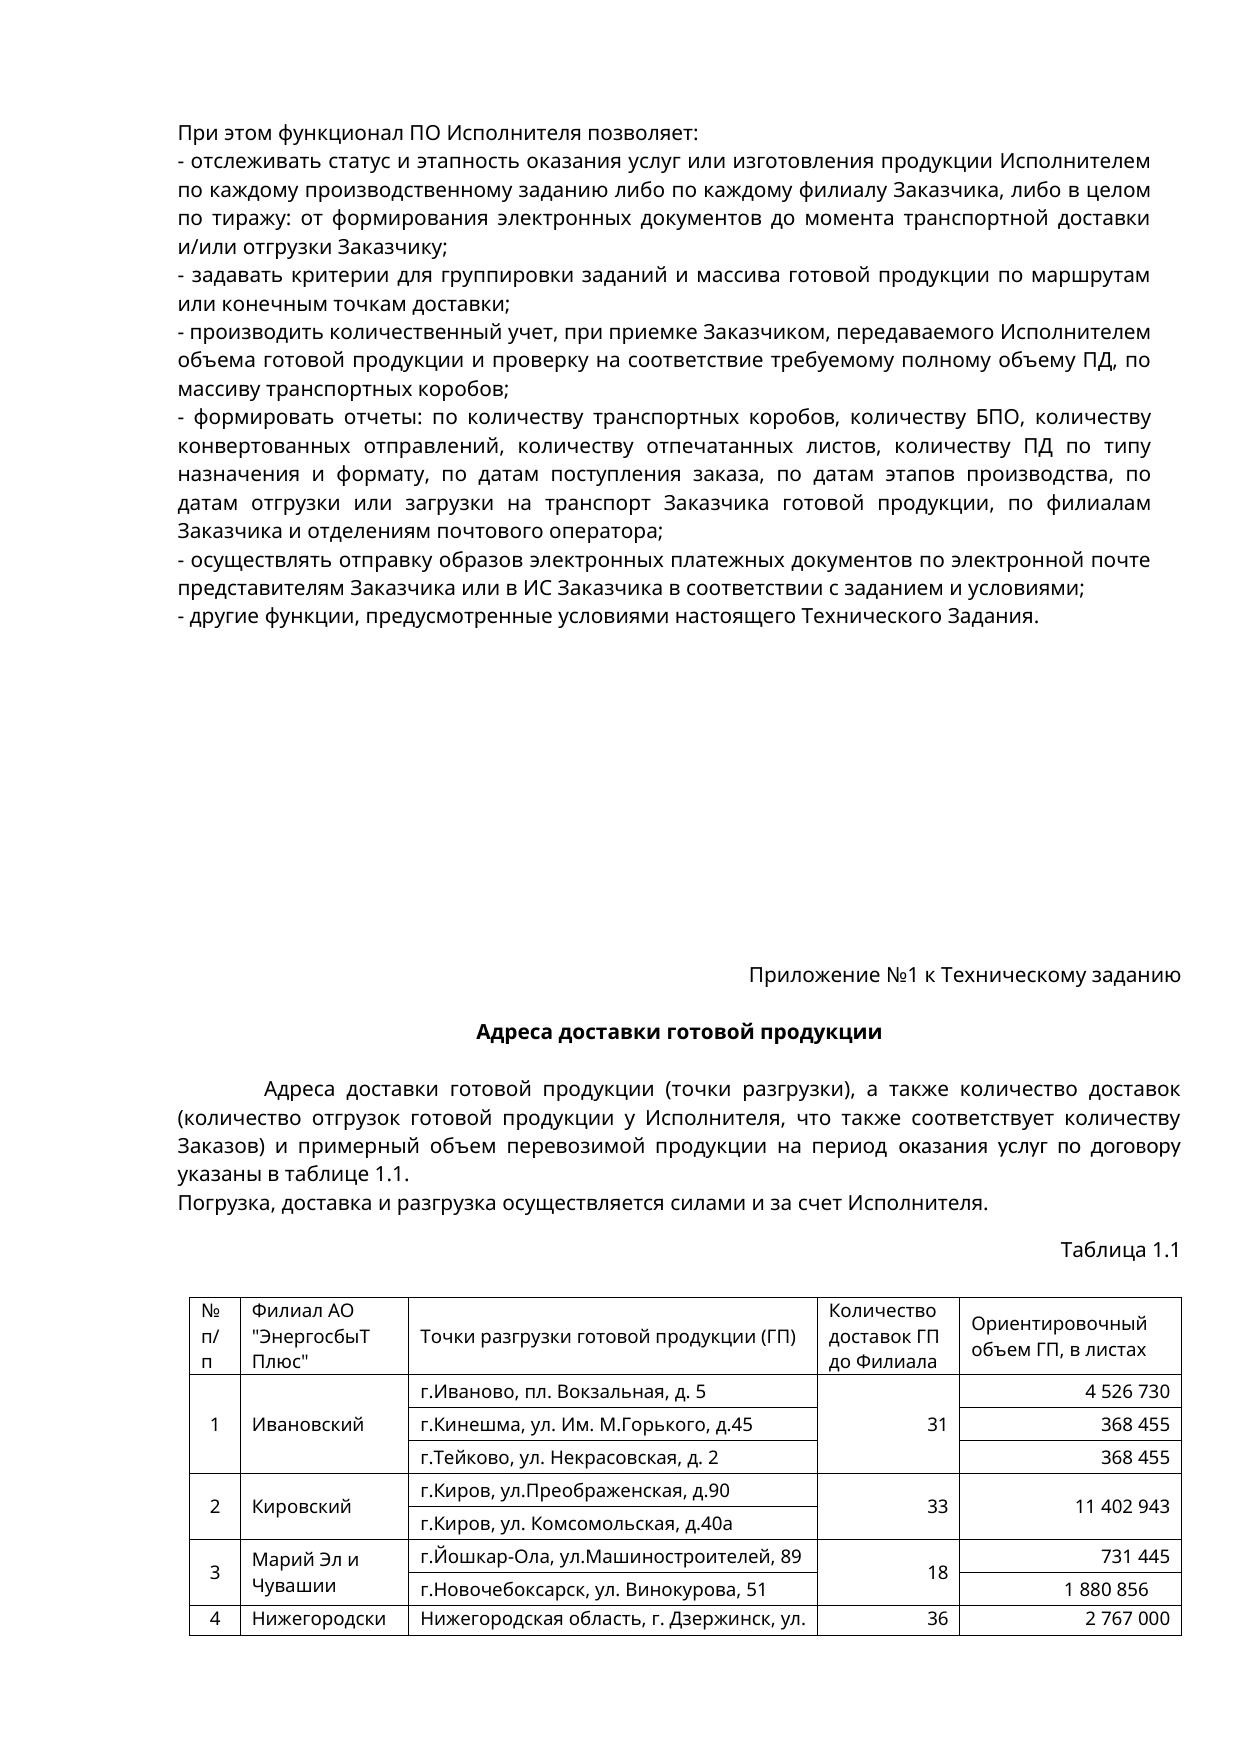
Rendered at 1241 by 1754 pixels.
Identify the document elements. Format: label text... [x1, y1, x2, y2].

text Адреса доставки готовой продукции (точки разгрузки), а также количество доставок (количество отгрузок готовой продукции у Исполнителя, что также соответствует количеству Заказов) и примерный объем перевозимой продукции на период оказания услуг по договору указаны в таблице 1.1. [177, 1074, 1181, 1188]
table_cell 31 [818, 1375, 959, 1473]
table_cell г.Иваново, пл. Вокзальная, д. 5 [409, 1375, 817, 1407]
table_cell 4 526 730 [960, 1375, 1181, 1407]
text Таблица 1.1 [177, 1235, 1181, 1264]
table_cell г.Йошкар-Ола, ул.Машиностроителей, 89 [409, 1540, 817, 1572]
table_cell г.Новочебоксарск, ул. Винокурова, 51 [409, 1573, 817, 1604]
text - отслеживать статус и этапность оказания услуг или изготовления продукции Исполнителем по каждому производственному заданию либо по каждому филиалу Заказчика, либо в целом по тиражу: от формирования электронных документов до момента транспортной доставки и/или отгрузки Заказчику; [177, 147, 1152, 260]
table_cell Ивановский [241, 1375, 408, 1473]
table_cell 368 455 [960, 1441, 1181, 1473]
table_cell 2 767 000 [960, 1606, 1181, 1635]
text - другие функции, предусмотренные условиями настоящего Технического Задания. [177, 602, 1152, 630]
table_cell 36 [818, 1606, 959, 1635]
table_cell Нижегородский [241, 1606, 408, 1635]
text Приложение №1 к Техническому заданию [222, 961, 1181, 989]
table_cell 731 445 [960, 1540, 1181, 1572]
table_cell 3 [190, 1540, 240, 1604]
table_cell 11 402 943 [960, 1474, 1181, 1539]
table_cell г.Кинешма, ул. Им. М.Горького, д.45 [409, 1408, 817, 1440]
table_header Ориентировочный объем ГП, в листах [960, 1298, 1181, 1374]
table_cell 368 455 [960, 1408, 1181, 1440]
table_cell г.Киров, ул. Комсомольская, д.40а [409, 1507, 817, 1539]
table_header № п/п [190, 1298, 240, 1374]
table_cell 1 880 856 [960, 1573, 1181, 1604]
text - осуществлять отправку образов электронных платежных документов по электронной почте представителям Заказчика или в ИС Заказчика в соответствии с заданием и условиями; [177, 545, 1152, 602]
table_header Филиал АО "ЭнергосбыТ Плюс" [241, 1298, 408, 1374]
text - производить количественный учет, при приемке Заказчиком, передаваемого Исполнителем объема готовой продукции и проверку на соответствие требуемому полному объему ПД, по массиву транспортных коробов; [177, 317, 1152, 402]
table_cell 18 [818, 1540, 959, 1604]
text При этом функционал ПО Исполнителя позволяет: [177, 118, 1152, 147]
text Адреса доставки готовой продукции [177, 1017, 1181, 1046]
table_cell 4 [190, 1606, 240, 1635]
table_cell 33 [818, 1474, 959, 1539]
table_header Точки разгрузки готовой продукции (ГП) [409, 1298, 817, 1374]
table_cell Марий Эл и Чувашии [241, 1540, 408, 1604]
table_cell 1 [190, 1375, 240, 1473]
text - формировать отчеты: по количеству транспортных коробов, количеству БПО, количеству конвертованных отправлений, количеству отпечатанных листов, количеству ПД по типу назначения и формату, по датам поступления заказа, по датам этапов производства, по датам отгрузки или загрузки на транспорт Заказчика готовой продукции, по филиалам Заказчика и отделениям почтового оператора; [177, 402, 1152, 545]
table_cell Кировский [241, 1474, 408, 1539]
table_cell 2 [190, 1474, 240, 1539]
table_header Количество доставок ГП до Филиала [818, 1298, 959, 1374]
text - задавать критерии для группировки заданий и массива готовой продукции по маршрутам или конечным точкам доставки; [177, 260, 1152, 317]
table_cell г.Киров, ул.Преображенская, д.90 [409, 1474, 817, 1506]
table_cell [409, 1606, 817, 1635]
table_cell г.Тейково, ул. Некрасовская, д. 2 [409, 1441, 817, 1473]
text Погрузка, доставка и разгрузка осуществляется силами и за счет Исполнителя. [177, 1188, 1181, 1216]
